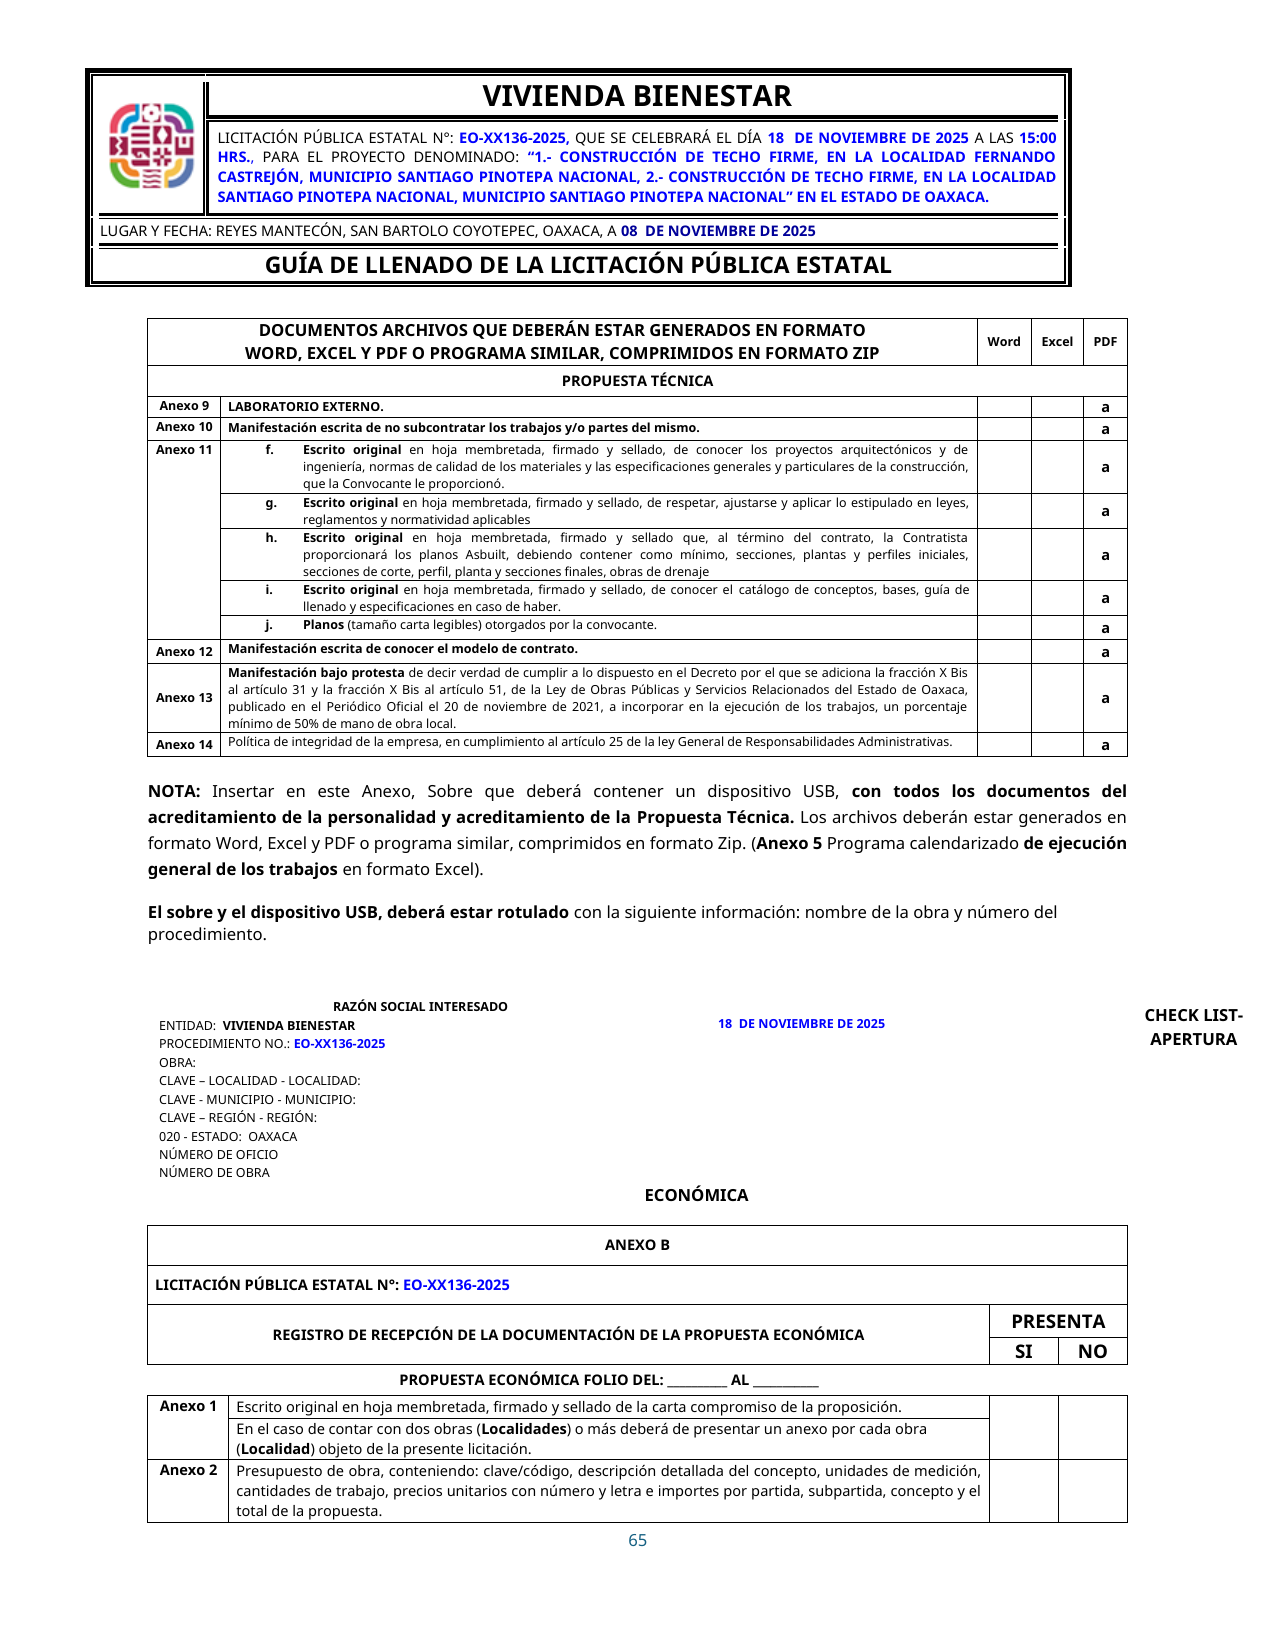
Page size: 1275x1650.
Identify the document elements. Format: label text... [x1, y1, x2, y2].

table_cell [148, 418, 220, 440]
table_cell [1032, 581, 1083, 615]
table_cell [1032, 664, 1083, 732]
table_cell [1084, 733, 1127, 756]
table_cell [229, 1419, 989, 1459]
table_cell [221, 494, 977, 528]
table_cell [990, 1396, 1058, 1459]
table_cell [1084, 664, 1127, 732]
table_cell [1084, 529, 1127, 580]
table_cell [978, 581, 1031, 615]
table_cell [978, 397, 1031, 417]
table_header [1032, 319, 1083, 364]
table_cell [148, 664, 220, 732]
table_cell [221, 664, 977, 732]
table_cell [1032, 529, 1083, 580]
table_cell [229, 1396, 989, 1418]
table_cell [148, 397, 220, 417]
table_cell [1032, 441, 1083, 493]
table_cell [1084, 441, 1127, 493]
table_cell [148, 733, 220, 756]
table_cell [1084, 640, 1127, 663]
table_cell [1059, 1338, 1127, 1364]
text El sobre y el dispositivo USB, deberá estar rotulado con la siguiente información: nombre de la obra y número del procedimiento. [148, 900, 1127, 946]
text CHECK LIST- APERTURA ECONÓMICA [148, 1003, 1245, 1206]
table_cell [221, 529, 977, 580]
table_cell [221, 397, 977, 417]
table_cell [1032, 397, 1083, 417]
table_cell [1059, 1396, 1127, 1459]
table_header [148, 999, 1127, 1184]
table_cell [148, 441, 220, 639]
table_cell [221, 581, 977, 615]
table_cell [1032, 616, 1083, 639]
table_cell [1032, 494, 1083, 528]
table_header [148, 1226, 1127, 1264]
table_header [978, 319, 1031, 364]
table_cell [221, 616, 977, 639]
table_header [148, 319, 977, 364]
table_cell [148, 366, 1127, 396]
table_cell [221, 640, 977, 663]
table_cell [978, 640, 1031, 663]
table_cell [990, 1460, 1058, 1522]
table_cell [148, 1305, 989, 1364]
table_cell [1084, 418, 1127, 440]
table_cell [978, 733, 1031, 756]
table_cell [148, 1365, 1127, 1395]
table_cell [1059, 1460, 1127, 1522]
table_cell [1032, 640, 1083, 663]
text NOTA: Insertar en este Anexo, Sobre que deberá contener un dispositivo USB, con todos los documentos del acreditamiento de la personalidad y acreditamiento de la Propuesta Técnica. Los archivos deberán estar generados en formato Word, Excel y PDF o programa similar, comprimidos en formato Zip. (Anexo 5 Programa calendarizado de ejecución general de los trabajos en formato Excel). [148, 779, 1127, 880]
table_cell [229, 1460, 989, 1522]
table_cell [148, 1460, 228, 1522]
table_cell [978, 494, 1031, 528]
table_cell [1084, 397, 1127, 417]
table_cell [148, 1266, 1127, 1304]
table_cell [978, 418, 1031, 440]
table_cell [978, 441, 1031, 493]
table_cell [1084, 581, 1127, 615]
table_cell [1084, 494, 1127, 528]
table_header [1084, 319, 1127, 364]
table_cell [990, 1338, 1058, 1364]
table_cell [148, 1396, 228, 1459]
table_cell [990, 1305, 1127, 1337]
picture [98, 95, 203, 194]
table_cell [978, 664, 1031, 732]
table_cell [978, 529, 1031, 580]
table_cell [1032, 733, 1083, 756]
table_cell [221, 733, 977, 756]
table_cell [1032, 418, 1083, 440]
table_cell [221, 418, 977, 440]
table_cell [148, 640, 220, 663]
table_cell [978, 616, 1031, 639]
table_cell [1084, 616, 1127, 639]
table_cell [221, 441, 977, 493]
